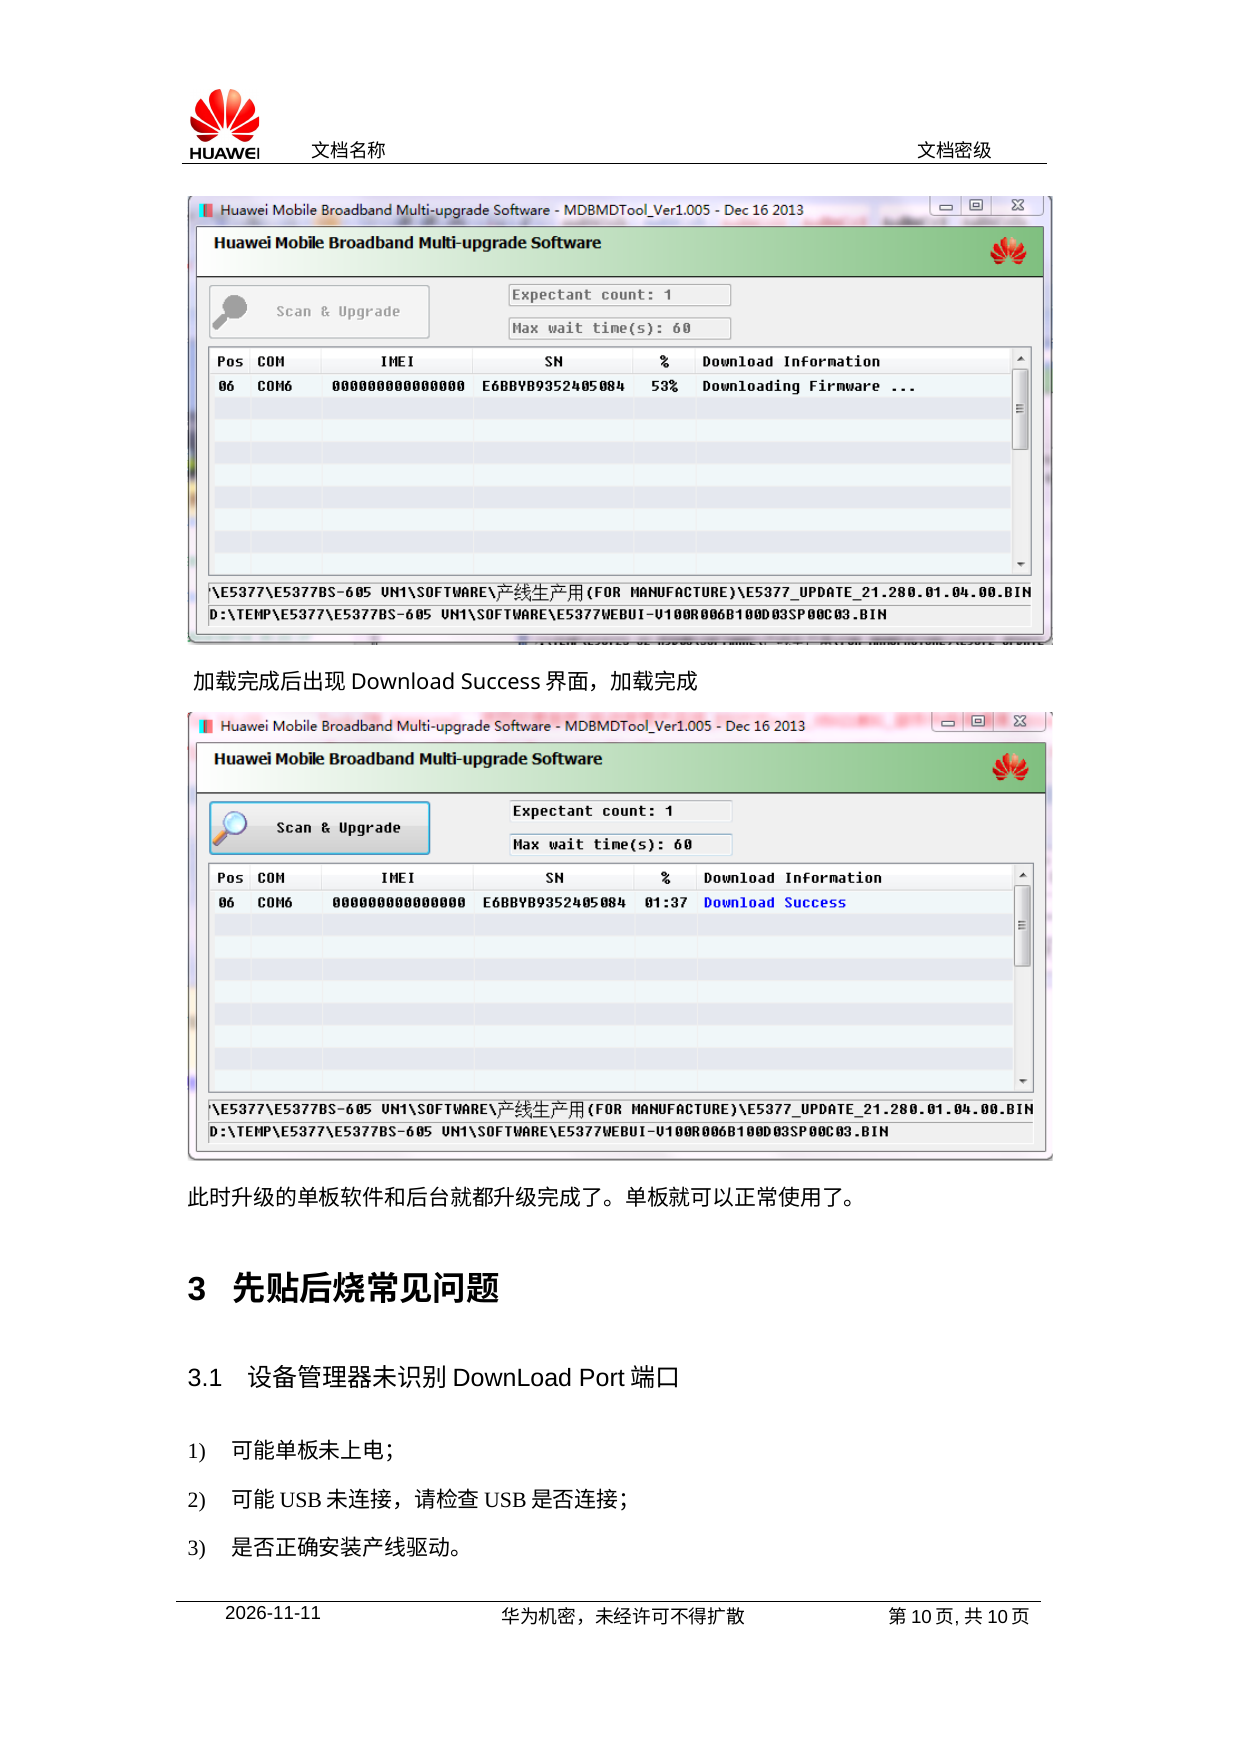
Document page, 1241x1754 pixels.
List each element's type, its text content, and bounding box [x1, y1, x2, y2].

picture [187, 712, 1053, 1161]
picture [187, 196, 1053, 645]
subtitle 设备管理器未识别DownLoad Port端口 [187, 1343, 1053, 1408]
subtitle 先贴后烧常见问题 [187, 1253, 1053, 1318]
text 加载完成后出现Download Success界面，加载完成 [187, 664, 1053, 696]
picture [190, 89, 260, 159]
list 可能单板未上电； [187, 1433, 1053, 1466]
list 可能USB未连接，请检查USB是否连接； [187, 1481, 1053, 1514]
text 此时升级的单板软件和后台就都升级完成了。单板就可以正常使用了。 [187, 1180, 1053, 1212]
list 是否正确安装产线驱动。 [187, 1530, 1053, 1562]
